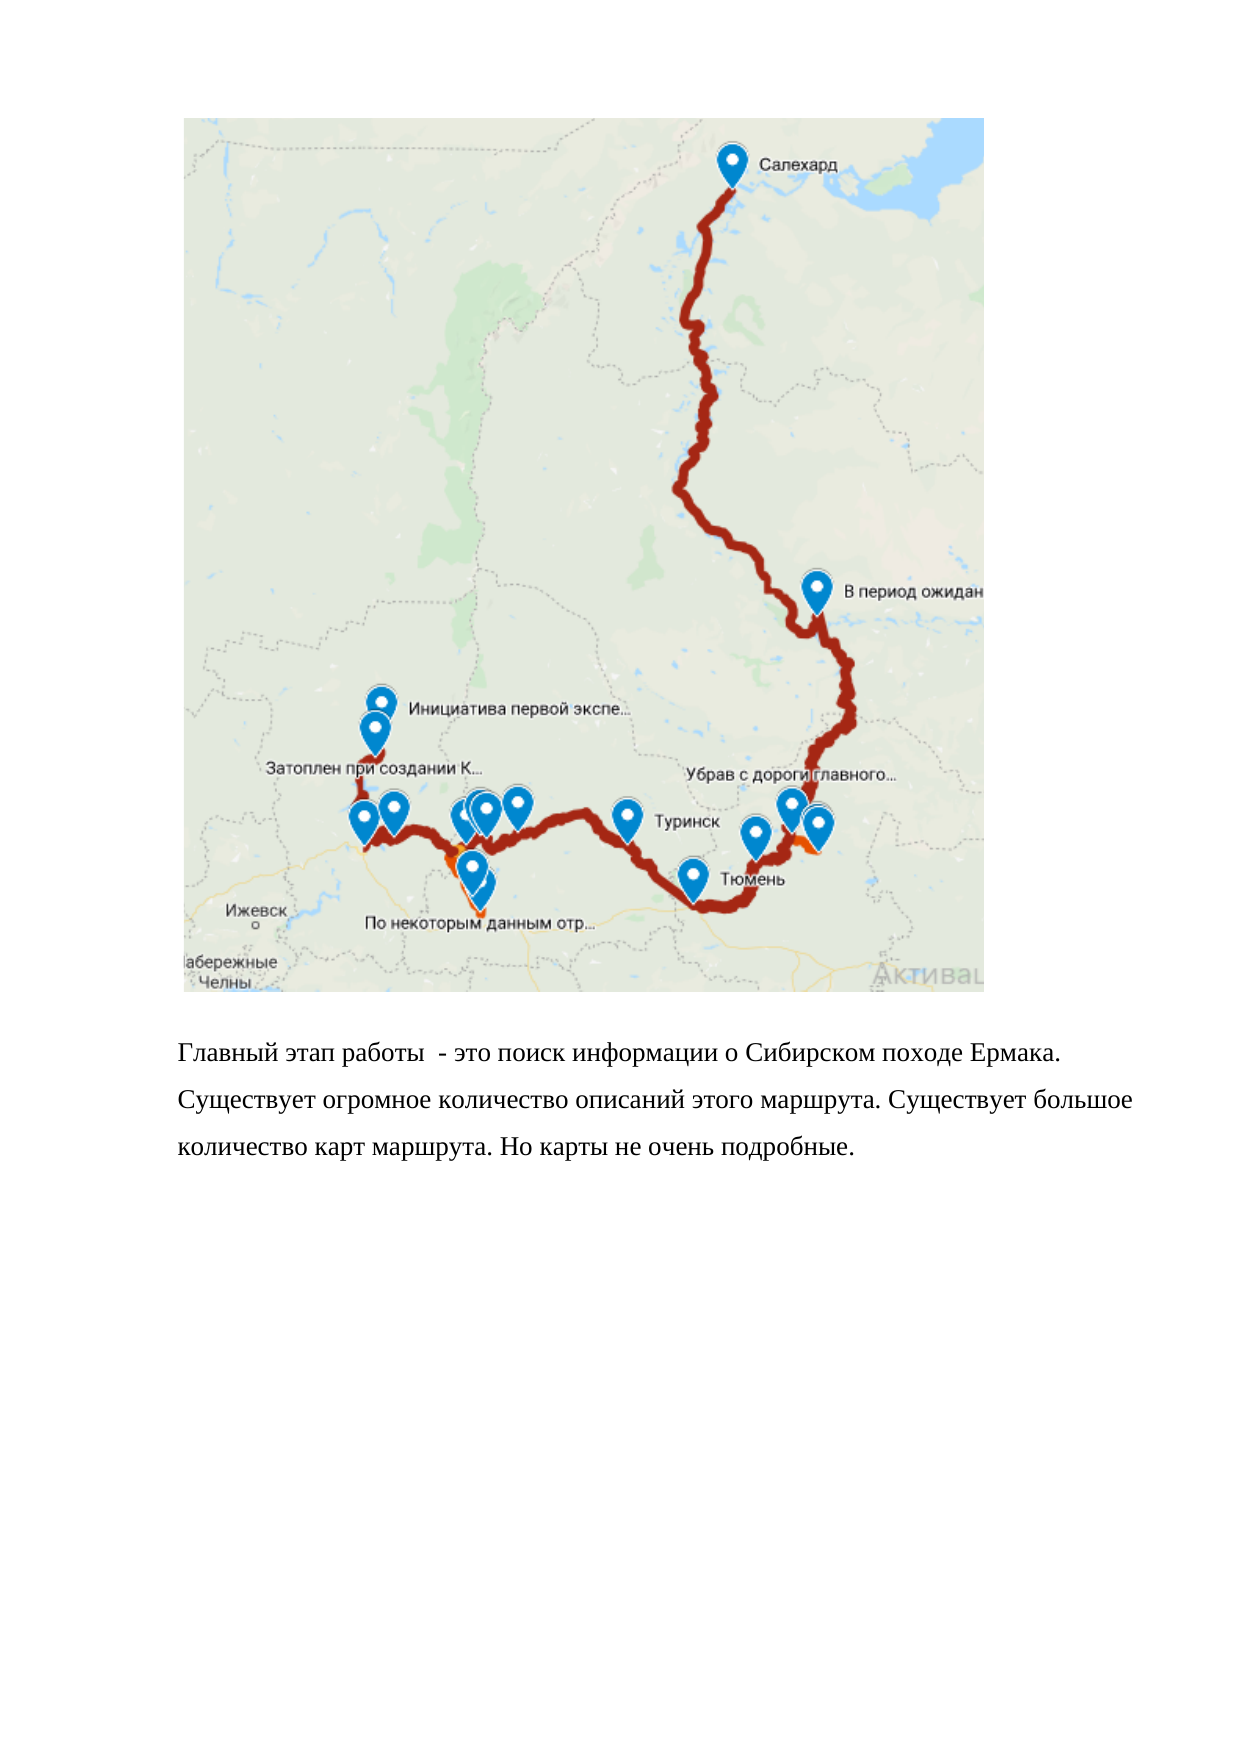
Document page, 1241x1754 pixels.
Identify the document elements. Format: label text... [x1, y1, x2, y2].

text Главный этап работы - это поиск информации о Сибирском походе Ермака. Существует огромное количество описаний этого маршрута. Существует большое количество карт маршрута. Но карты не очень подробные. [177, 1036, 1152, 1161]
